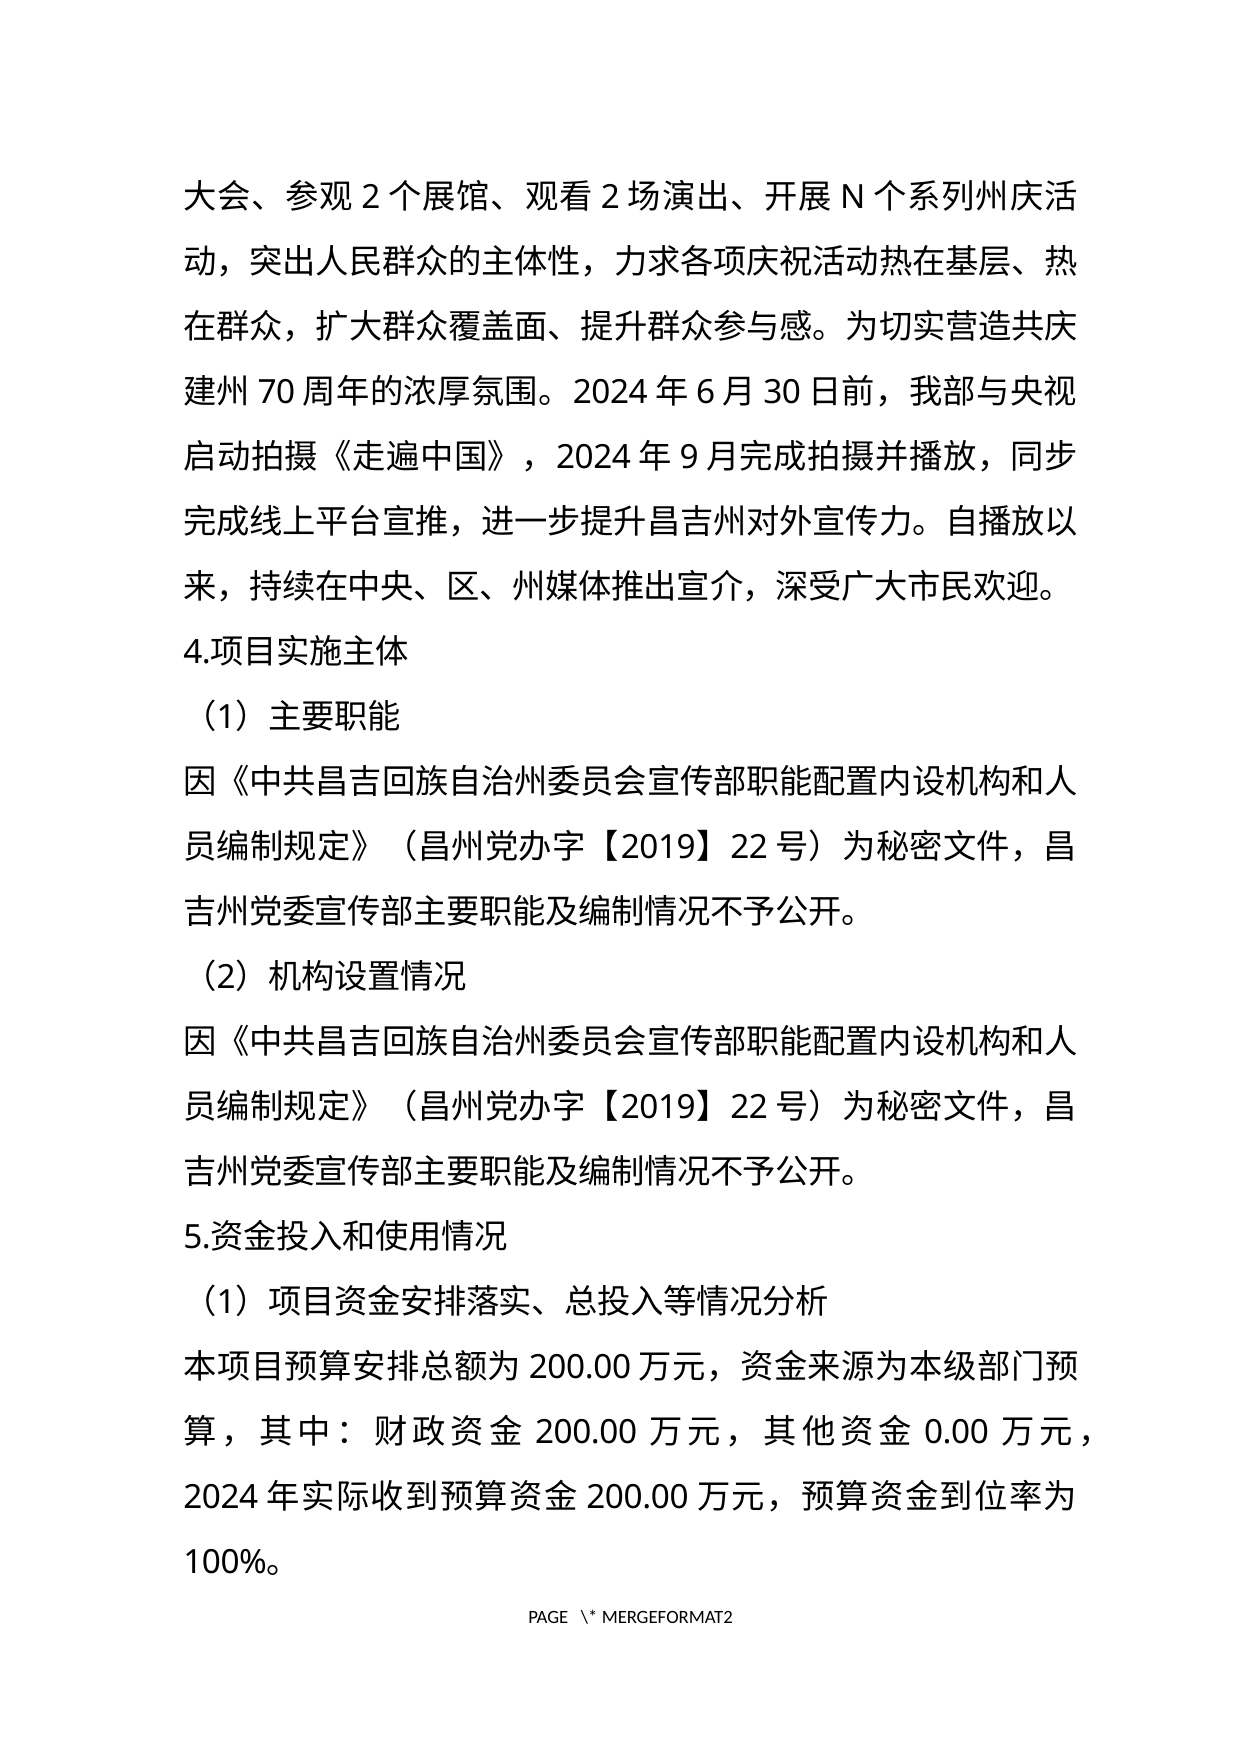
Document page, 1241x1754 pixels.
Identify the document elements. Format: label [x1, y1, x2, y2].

text [183, 162, 1078, 1592]
